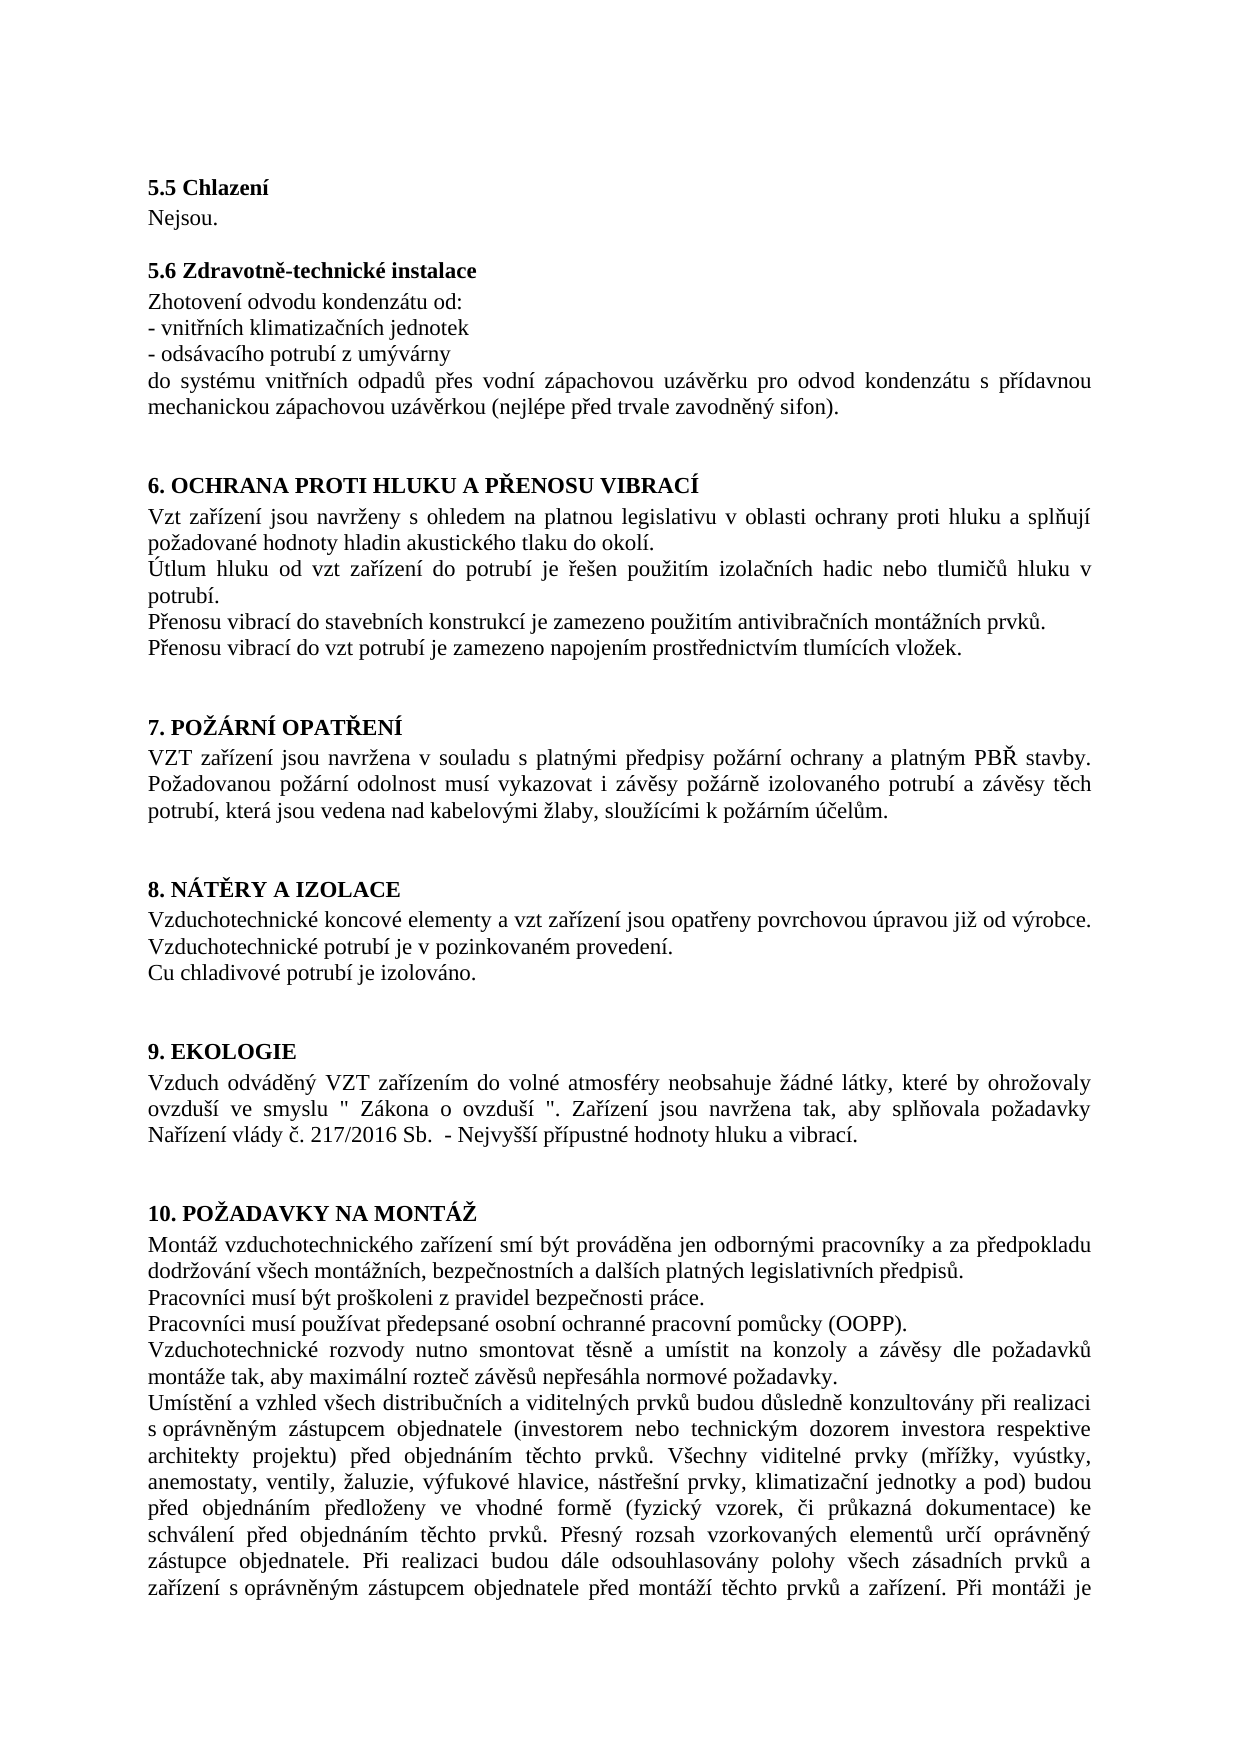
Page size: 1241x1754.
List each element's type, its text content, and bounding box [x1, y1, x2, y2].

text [148, 1389, 1093, 1600]
text Zhotovení odvodu kondenzátu od: [148, 288, 1093, 314]
text Útlum hluku od vzt zařízení do potrubí je řešen použitím izolačních hadic nebo tlumičů hluku v potrubí. [148, 555, 1093, 608]
text 7. Požární opatření [148, 713, 1093, 740]
text 5.5 Chlazení [148, 174, 1093, 200]
text Přenosu vibrací do stavebních konstrukcí je zamezeno použitím antivibračních montážních prvků. [148, 608, 1093, 634]
text Vzduch odváděný VZT zařízením do volné atmosféry neobsahuje žádné látky, které by ohrožovaly ovzduší ve smyslu " Zákona o ovzduší ". Zařízení jsou navržena tak, aby splňovala požadavky Nařízení vlády č. 217/2016 Sb. - Nejvyšší přípustné hodnoty hluku a vibrací. [148, 1069, 1093, 1148]
text Montáž vzduchotechnického zařízení smí být prováděna jen odbornými pracovníky a za předpokladu dodržování všech montážních, bezpečnostních a dalších platných legislativních předpisů. [148, 1231, 1093, 1284]
text 9. Ekologie [148, 1038, 1093, 1064]
text 6. Ochrana proti hluku a přenosu vibrací [148, 472, 1093, 498]
text - vnitřních klimatizačních jednotek [148, 314, 1093, 340]
text 5.6 Zdravotně-technické instalace [148, 257, 1093, 283]
text VZT zařízení jsou navržena v souladu s platnými předpisy požární ochrany a platným PBŘ stavby. Požadovanou požární odolnost musí vykazovat i závěsy požárně izolovaného potrubí a závěsy těch potrubí, která jsou vedena nad kabelovými žlaby, sloužícími k požárním účelům. [148, 744, 1093, 823]
text Nejsou. [148, 204, 1093, 231]
text - odsávacího potrubí z umývárny [148, 340, 1093, 367]
text Pracovníci musí používat předepsané osobní ochranné pracovní pomůcky (OOPP). [148, 1310, 1093, 1336]
text Vzt zařízení jsou navrženy s ohledem na platnou legislativu v oblasti ochrany proti hluku a splňují požadované hodnoty hladin akustického tlaku do okolí. [148, 503, 1093, 555]
text do systému vnitřních odpadů přes vodní zápachovou uzávěrku pro odvod kondenzátu s přídavnou mechanickou zápachovou uzávěrkou (nejlépe před trvale zavodněný sifon). [148, 367, 1093, 419]
text Cu chladivové potrubí je izolováno. [148, 959, 1093, 985]
text Přenosu vibrací do vzt potrubí je zamezeno napojením prostřednictvím tlumících vložek. [148, 634, 1093, 661]
text 10. Požadavky na montáž [148, 1200, 1093, 1227]
text Pracovníci musí být proškoleni z pravidel bezpečnosti práce. [148, 1284, 1093, 1310]
text Vzduchotechnické koncové elementy a vzt zařízení jsou opatřeny povrchovou úpravou již od výrobce. Vzduchotechnické potrubí je v pozinkovaném provedení. [148, 906, 1093, 959]
text 8. Nátěry a izolace [148, 876, 1093, 902]
text Vzduchotechnické rozvody nutno smontovat těsně a umístit na konzoly a závěsy dle požadavků montáže tak, aby maximální rozteč závěsů nepřesáhla normové požadavky. [148, 1336, 1093, 1389]
